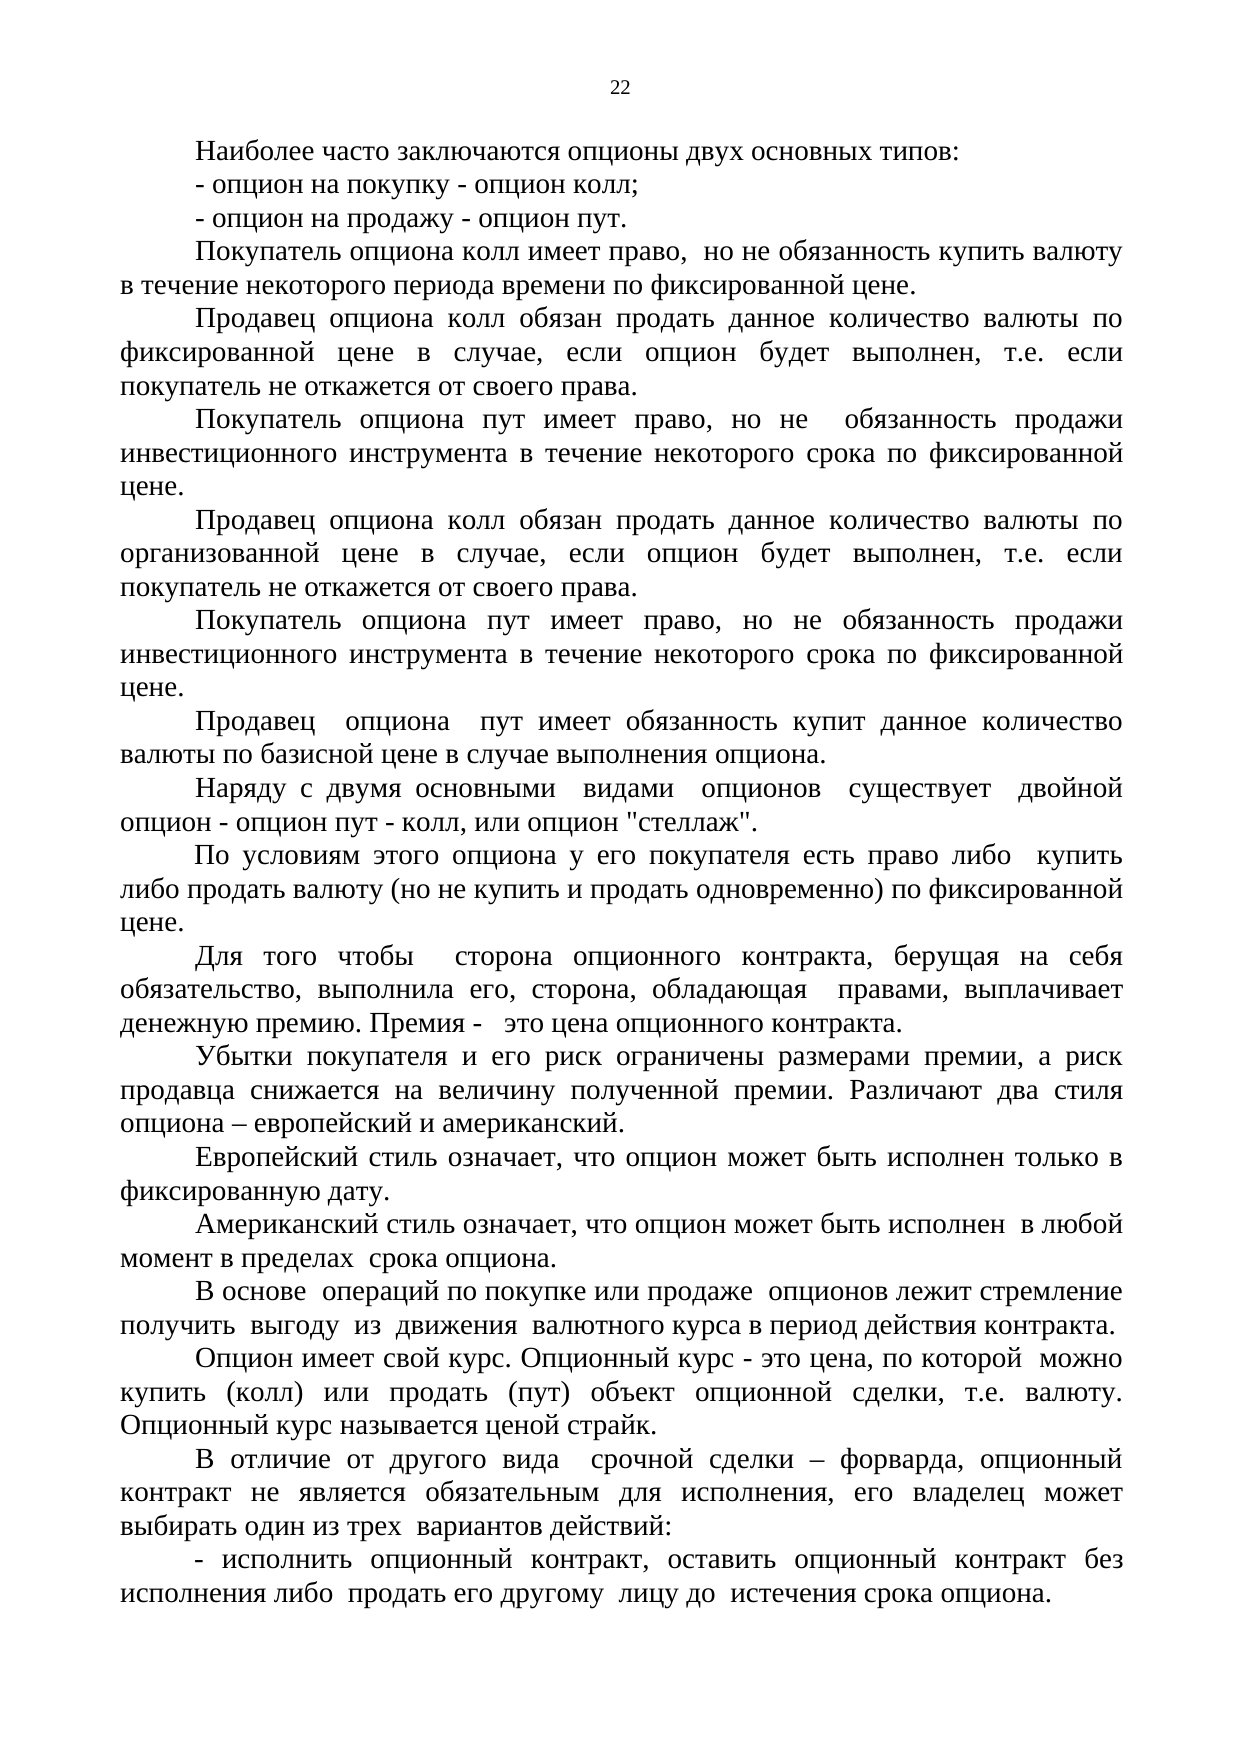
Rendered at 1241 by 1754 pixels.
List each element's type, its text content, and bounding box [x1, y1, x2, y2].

text В отличие от другого вида срочной сделки – форварда, опционный контракт не является обязательным для исполнения, его владелец может выбирать один из трех вариантов действий: [120, 1441, 1124, 1542]
text Продавец опциона колл обязан продать данное количество валюты по фиксированной цене в случае, если опцион будет выполнен, т.е. если покупатель не откажется от своего права. [120, 301, 1124, 401]
text Наряду с двумя основными видами опционов существует двойной опцион - опцион пут - колл, или опцион "стеллаж". [120, 770, 1124, 837]
text Американский стиль означает, что опцион может быть исполнен в любой момент в пределах срока опциона. [120, 1206, 1124, 1273]
text Продавец опциона колл обязан продать данное количество валюты по организованной цене в случае, если опцион будет выполнен, т.е. если покупатель не откажется от своего права. [120, 502, 1124, 602]
text Покупатель опциона пут имеет право, но не обязанность продажи инвестиционного инструмента в течение некоторого срока по фиксированной цене. [120, 602, 1124, 703]
text Опцион имеет свой курс. Опционный курс - это цена, по которой можно купить (колл) или продать (пут) объект опционной сделки, т.е. валюту. Опционный курс называется ценой страйк. [120, 1340, 1124, 1441]
text Европейский стиль означает, что опцион может быть исполнен только в фиксированную дату. [120, 1139, 1124, 1206]
text - опцион на покупку - опцион колл; [120, 166, 1124, 200]
text - исполнить опционный контракт, оставить опционный контракт без исполнения либо продать его другому лицу до истечения срока опциона. [120, 1542, 1124, 1609]
text В основе операций по покупке или продаже опционов лежит стремление получить выгоду из движения валютного курса в период действия контракта. [120, 1273, 1124, 1340]
text - опцион на продажу - опцион пут. [120, 200, 1124, 233]
text Покупатель опциона колл имеет право, но не обязанность купить валюту в течение некоторого периода времени по фиксированной цене. [120, 233, 1124, 301]
text Продавец опциона пут имеет обязанность купит данное количество валюты по базисной цене в случае выполнения опциона. [120, 703, 1124, 770]
text Убытки покупателя и его риск ограничены размерами премии, а риск продавца снижается на величину полученной премии. Различают два стиля опциона – европейский и американский. [120, 1038, 1124, 1139]
text Покупатель опциона пут имеет право, но не обязанность продажи инвестиционного инструмента в течение некоторого срока по фиксированной цене. [120, 401, 1124, 502]
text По условиям этого опциона у его покупателя есть право либо купить либо продать валюту (но не купить и продать одновременно) по фиксированной цене. [120, 837, 1124, 938]
text Для того чтобы сторона опционного контракта, берущая на себя обязательство, выполнила его, сторона, обладающая правами, выплачивает денежную премию. Премия - это цена опционного контракта. [120, 938, 1124, 1038]
text Наиболее часто заключаются опционы двух основных типов: [120, 133, 1124, 166]
